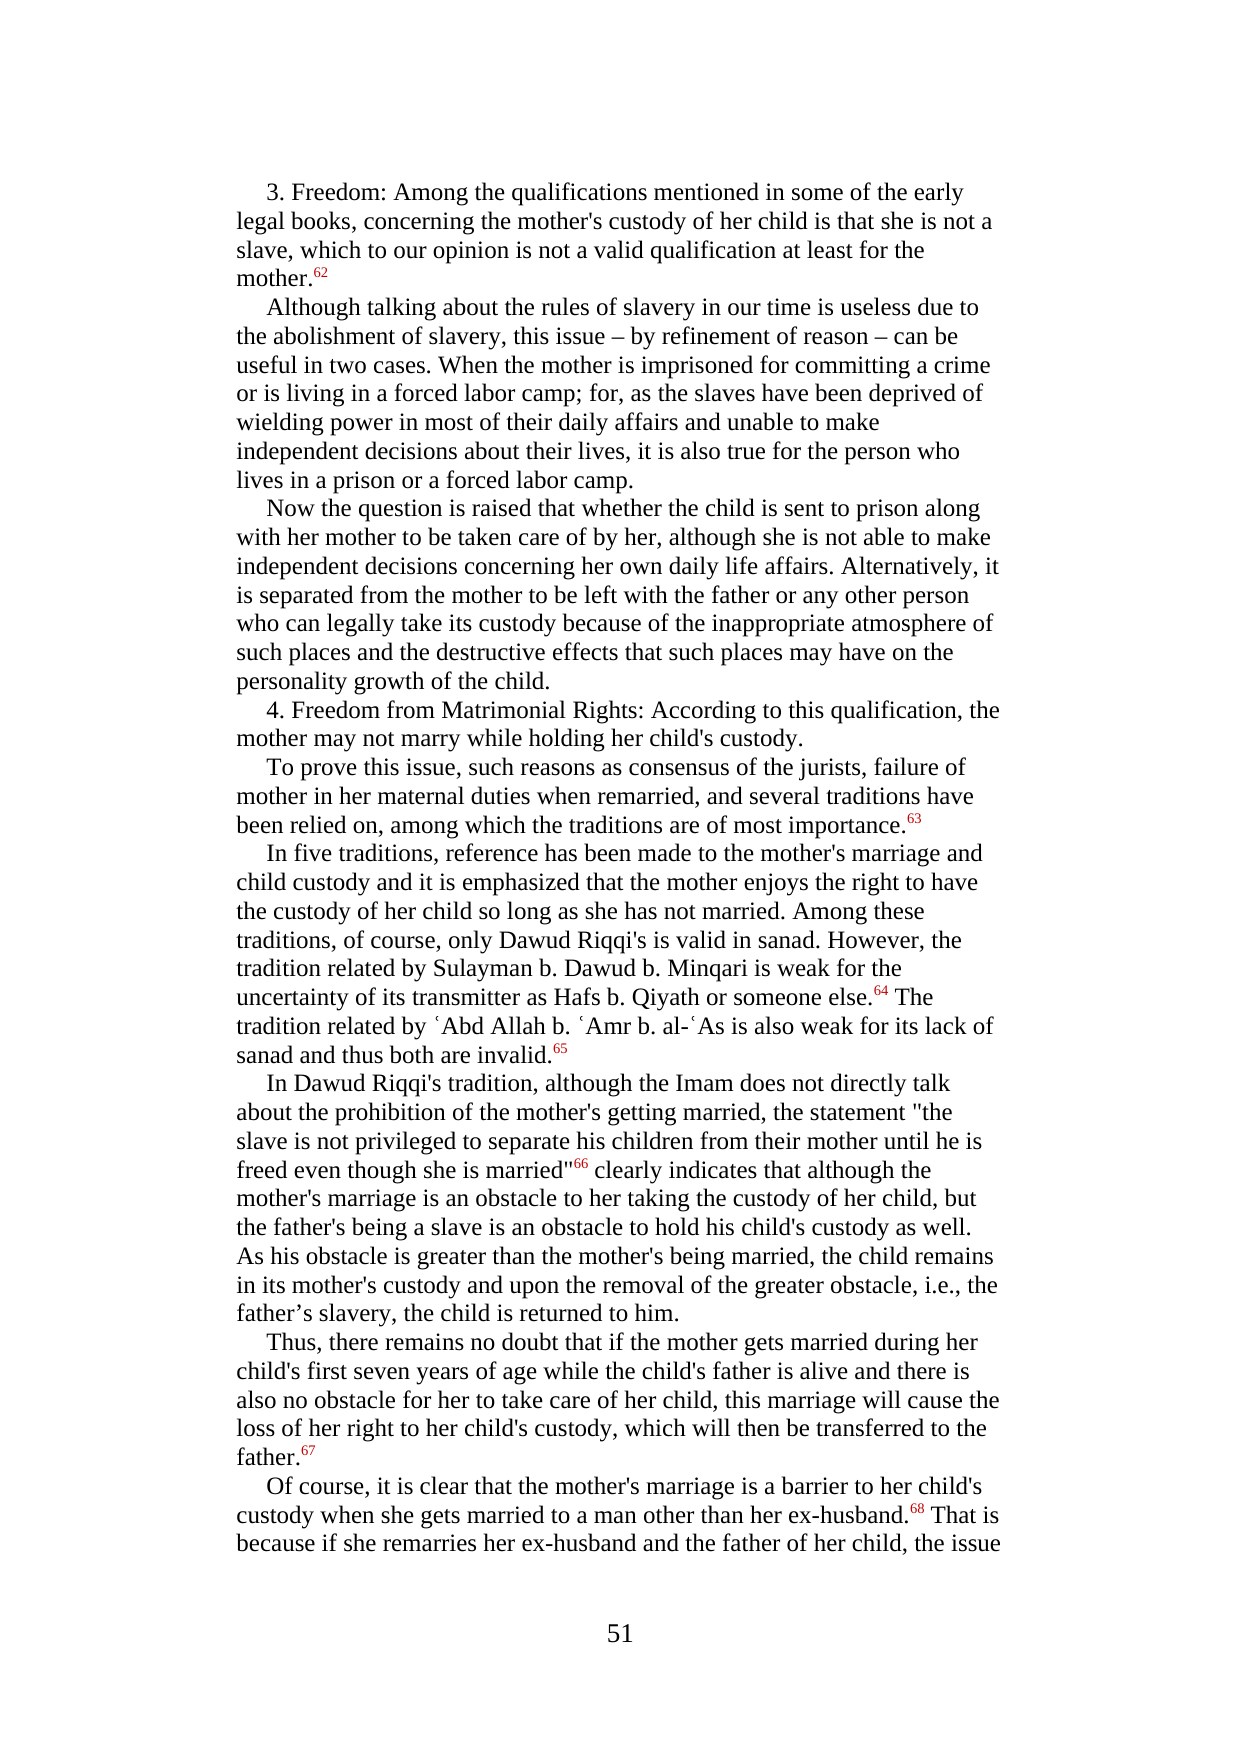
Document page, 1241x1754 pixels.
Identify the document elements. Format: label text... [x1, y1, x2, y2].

text Although talking about the rules of slavery in our time is useless due to the abolishment of slavery, this issue – by refinement of reason – can be useful in two cases. When the mother is imprisoned for committing a crime or is living in a forced labor camp; for, as the slaves have been deprived of wielding power in most of their daily affairs and unable to make independent decisions about their lives, it is also true for the person who lives in a prison or a forced labor camp. [236, 292, 1004, 493]
text Now the question is raised that whether the child is sent to prison along with her mother to be taken care of by her, although she is not able to make independent decisions concerning her own daily life affairs. Alternatively, it is separated from the mother to be left with the father or any other person who can legally take its custody because of the inappropriate atmosphere of such places and the destructive effects that such places may have on the personality growth of the child. [236, 493, 1004, 695]
text In five traditions, reference has been made to the mother's marriage and child custody and it is emphasized that the mother enjoys the right to have the custody of her child so long as she has not married. Among these traditions, of course, only Dawud Riqqi's is valid in sanad. However, the tradition related by Sulayman b. Dawud b. Minqari is weak for the uncertainty of its transmitter as Hafs b. Qiyath or someone else.64 The tradition related by ʿAbd Allah b. ʿAmr b. al-ʿAs is also weak for its lack of sanad and thus both are invalid.65 [236, 838, 1004, 1068]
text Thus, there remains no doubt that if the mother gets married during her child's first seven years of age while the child's father is alive and there is also no obstacle for her to take care of her child, this marriage will cause the loss of her right to her child's custody, which will then be transferred to the father.67 [236, 1327, 1004, 1471]
text In Dawud Riqqi's tradition, although the Imam does not directly talk about the prohibition of the mother's getting married, the statement "the slave is not privileged to separate his children from their mother until he is freed even though she is married"66 clearly indicates that although the mother's marriage is an obstacle to her taking the custody of her child, but the father's being a slave is an obstacle to hold his child's custody as well. As his obstacle is greater than the mother's being married, the child remains in its mother's custody and upon the removal of the greater obstacle, i.e., the father’s slavery, the child is returned to him. [236, 1068, 1004, 1327]
text To prove this issue, such reasons as consensus of the jurists, failure of mother in her maternal duties when remarried, and several traditions have been relied on, among which the traditions are of most importance.63 [236, 752, 1004, 838]
text 3. Freedom: Among the qualifications mentioned in some of the early legal books, concerning the mother's custody of her child is that she is not a slave, which to our opinion is not a valid qualification at least for the mother.62 [236, 177, 1004, 292]
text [236, 1471, 1004, 1557]
text 4. Freedom from Matrimonial Rights: According to this qualification, the mother may not marry while holding her child's custody. [236, 695, 1004, 752]
